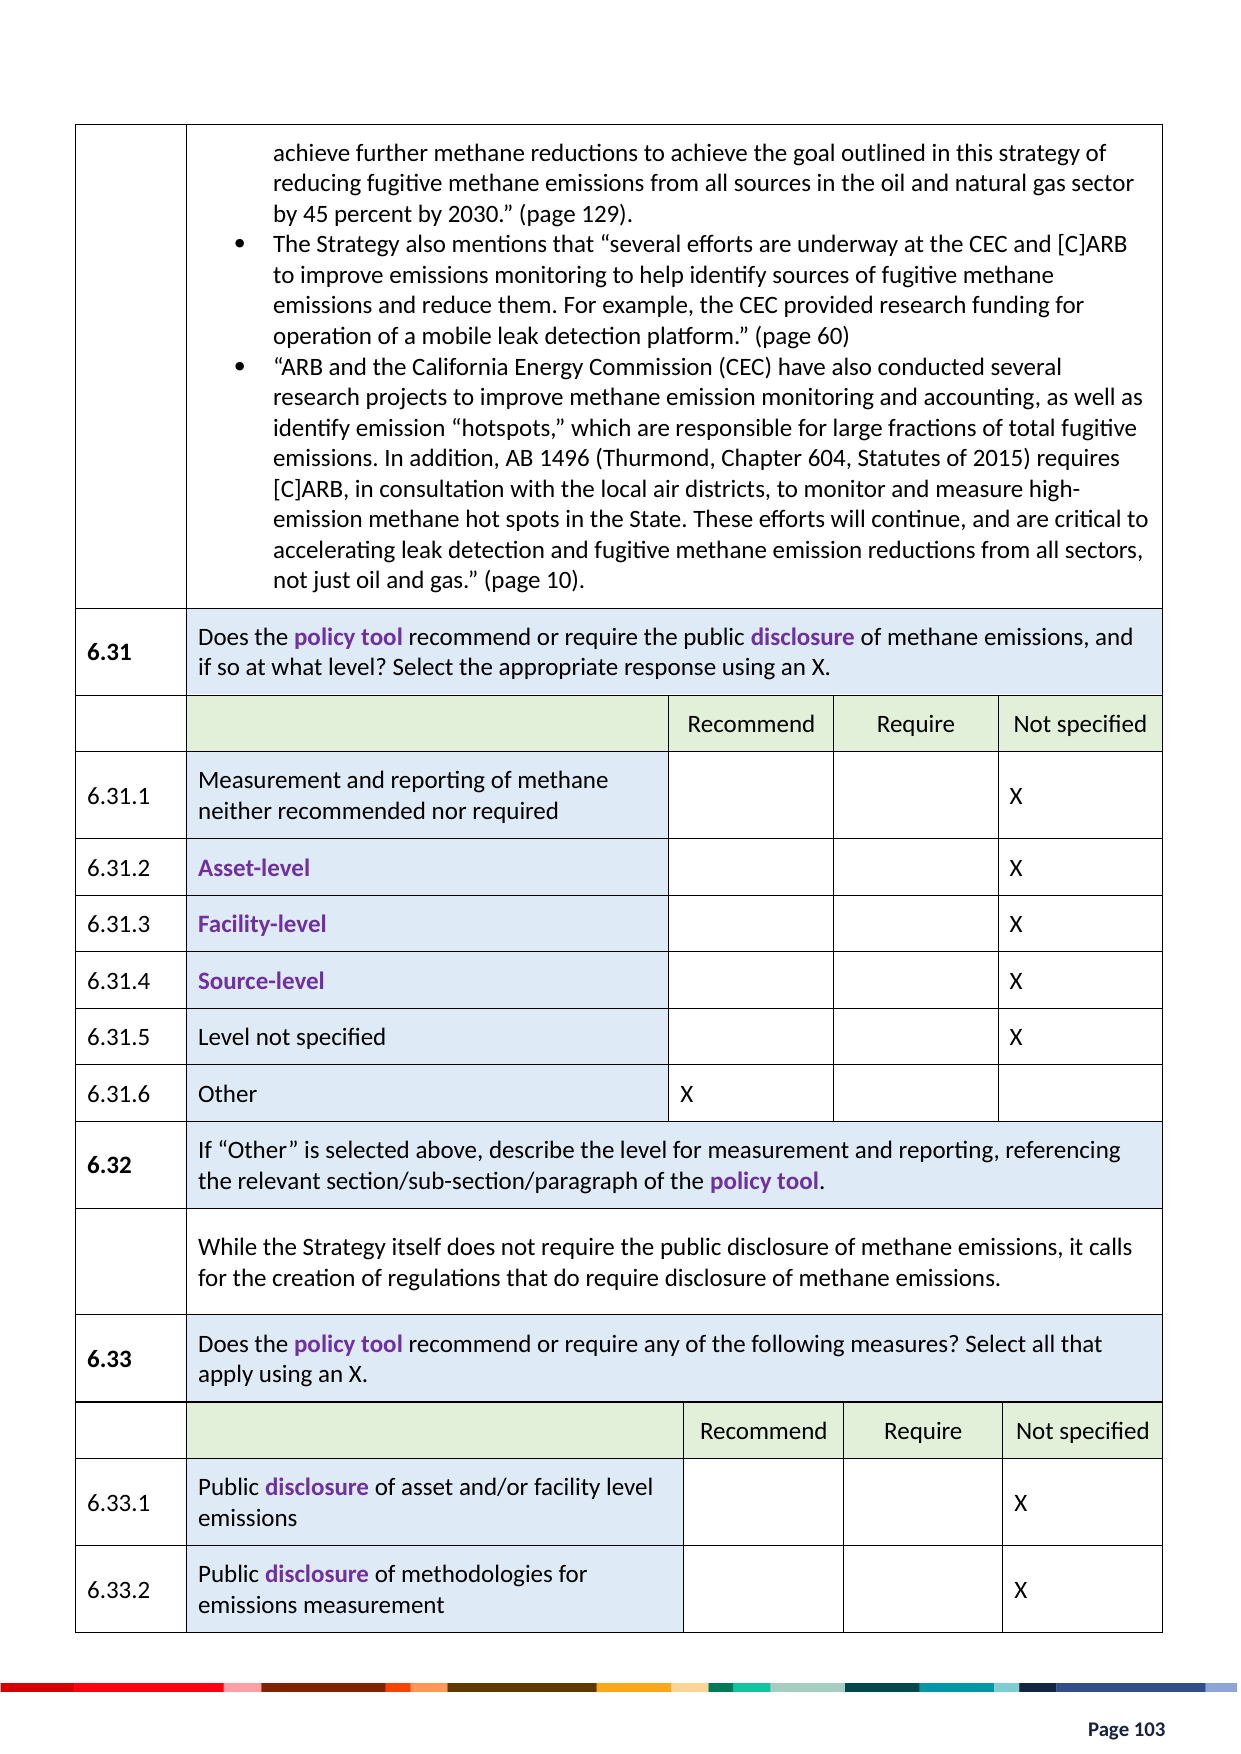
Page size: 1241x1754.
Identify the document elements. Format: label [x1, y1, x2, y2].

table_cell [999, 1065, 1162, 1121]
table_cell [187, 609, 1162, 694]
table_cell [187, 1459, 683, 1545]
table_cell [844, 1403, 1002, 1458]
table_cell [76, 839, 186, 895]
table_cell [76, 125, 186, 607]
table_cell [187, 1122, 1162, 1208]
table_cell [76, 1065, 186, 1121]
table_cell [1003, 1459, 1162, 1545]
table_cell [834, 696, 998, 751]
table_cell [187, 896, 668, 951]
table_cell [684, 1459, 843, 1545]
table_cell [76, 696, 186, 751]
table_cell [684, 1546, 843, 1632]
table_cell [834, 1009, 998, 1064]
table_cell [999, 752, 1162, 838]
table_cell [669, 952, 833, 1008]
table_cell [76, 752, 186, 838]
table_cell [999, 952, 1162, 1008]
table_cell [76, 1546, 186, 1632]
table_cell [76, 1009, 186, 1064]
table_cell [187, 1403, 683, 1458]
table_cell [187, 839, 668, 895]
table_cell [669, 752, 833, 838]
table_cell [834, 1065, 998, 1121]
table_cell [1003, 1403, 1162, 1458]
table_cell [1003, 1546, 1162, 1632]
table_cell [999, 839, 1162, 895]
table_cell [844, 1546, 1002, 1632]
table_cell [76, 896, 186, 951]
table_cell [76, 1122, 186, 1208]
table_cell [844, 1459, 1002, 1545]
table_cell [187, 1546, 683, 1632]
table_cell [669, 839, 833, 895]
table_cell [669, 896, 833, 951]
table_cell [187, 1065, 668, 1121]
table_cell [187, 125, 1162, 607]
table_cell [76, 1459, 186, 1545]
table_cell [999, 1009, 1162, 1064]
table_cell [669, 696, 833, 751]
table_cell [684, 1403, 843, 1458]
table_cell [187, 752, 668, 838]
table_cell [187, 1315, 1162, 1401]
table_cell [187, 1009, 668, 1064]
picture [0, 1683, 1236, 1692]
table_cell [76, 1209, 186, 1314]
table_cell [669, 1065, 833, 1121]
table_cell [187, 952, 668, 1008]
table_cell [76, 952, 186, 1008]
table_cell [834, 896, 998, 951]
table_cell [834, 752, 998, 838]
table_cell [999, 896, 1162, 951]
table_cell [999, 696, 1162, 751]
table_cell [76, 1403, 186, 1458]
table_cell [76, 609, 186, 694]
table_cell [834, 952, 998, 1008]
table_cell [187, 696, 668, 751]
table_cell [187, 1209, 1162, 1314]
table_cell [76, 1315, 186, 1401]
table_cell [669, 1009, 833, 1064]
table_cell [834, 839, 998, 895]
